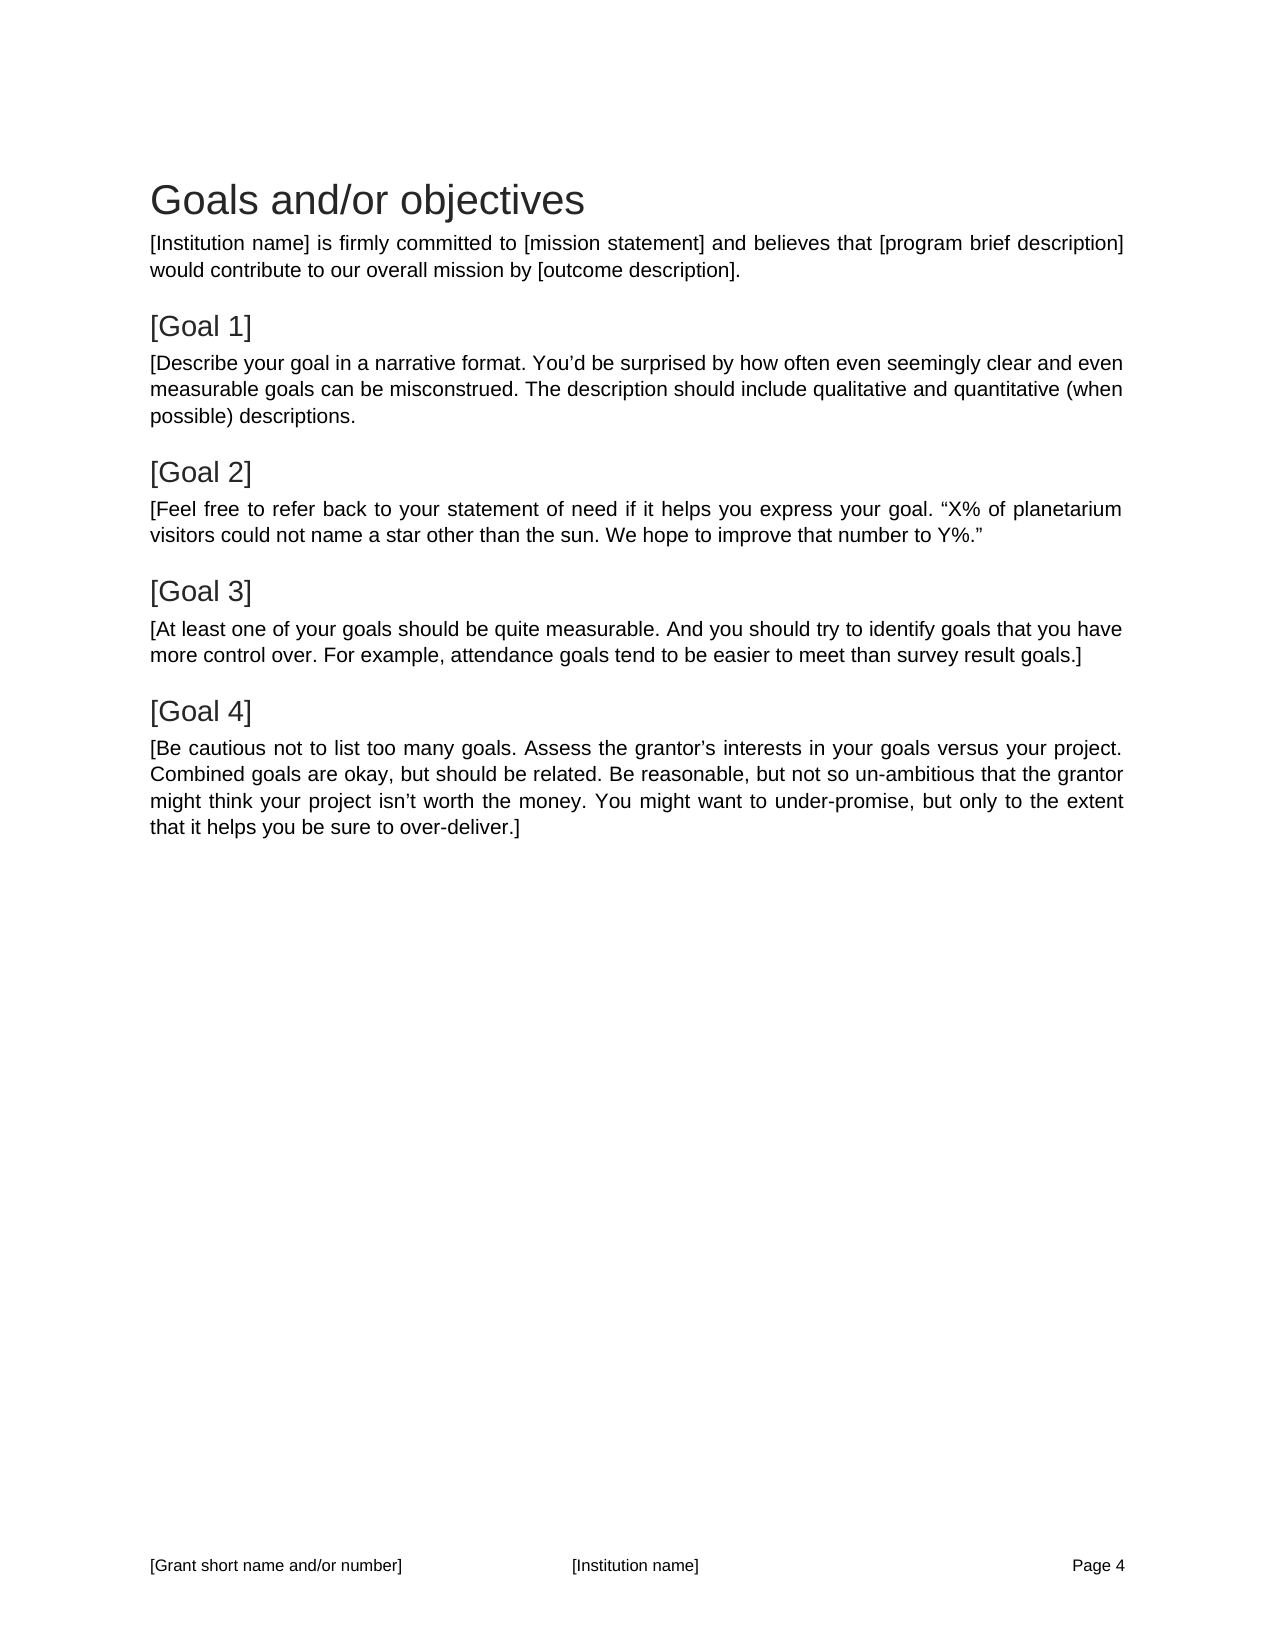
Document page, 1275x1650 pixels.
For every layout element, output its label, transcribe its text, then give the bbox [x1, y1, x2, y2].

subtitle [Goal 1] [150, 309, 1125, 342]
text [Institution name] is firmly committed to [mission statement] and believes that [program brief description] would contribute to our overall mission by [outcome description]. [150, 231, 1125, 282]
subtitle Goals and/or objectives [150, 175, 1125, 223]
text [Describe your goal in a narrative format. You’d be surprised by how often even seemingly clear and even measurable goals can be misconstrued. The description should include qualitative and quantitative (when possible) descriptions. [150, 351, 1125, 427]
text [Be cautious not to list too many goals. Assess the grantor’s interests in your goals versus your project. Combined goals are okay, but should be related. Be reasonable, but not so un-ambitious that the grantor might think your project isn’t worth the money. You might want to under-promise, but only to the extent that it helps you be sure to over-deliver.] [150, 736, 1125, 839]
subtitle [Goal 2] [150, 455, 1125, 488]
text [Feel free to refer back to your statement of need if it helps you express your goal. “X% of planetarium visitors could not name a star other than the sun. We hope to improve that number to Y%.” [150, 497, 1125, 547]
subtitle [Goal 3] [150, 574, 1125, 608]
subtitle [Goal 4] [150, 694, 1125, 728]
text [At least one of your goals should be quite measurable. And you should try to identify goals that you have more control over. For example, attendance goals tend to be easier to meet than survey result goals.] [150, 616, 1125, 667]
